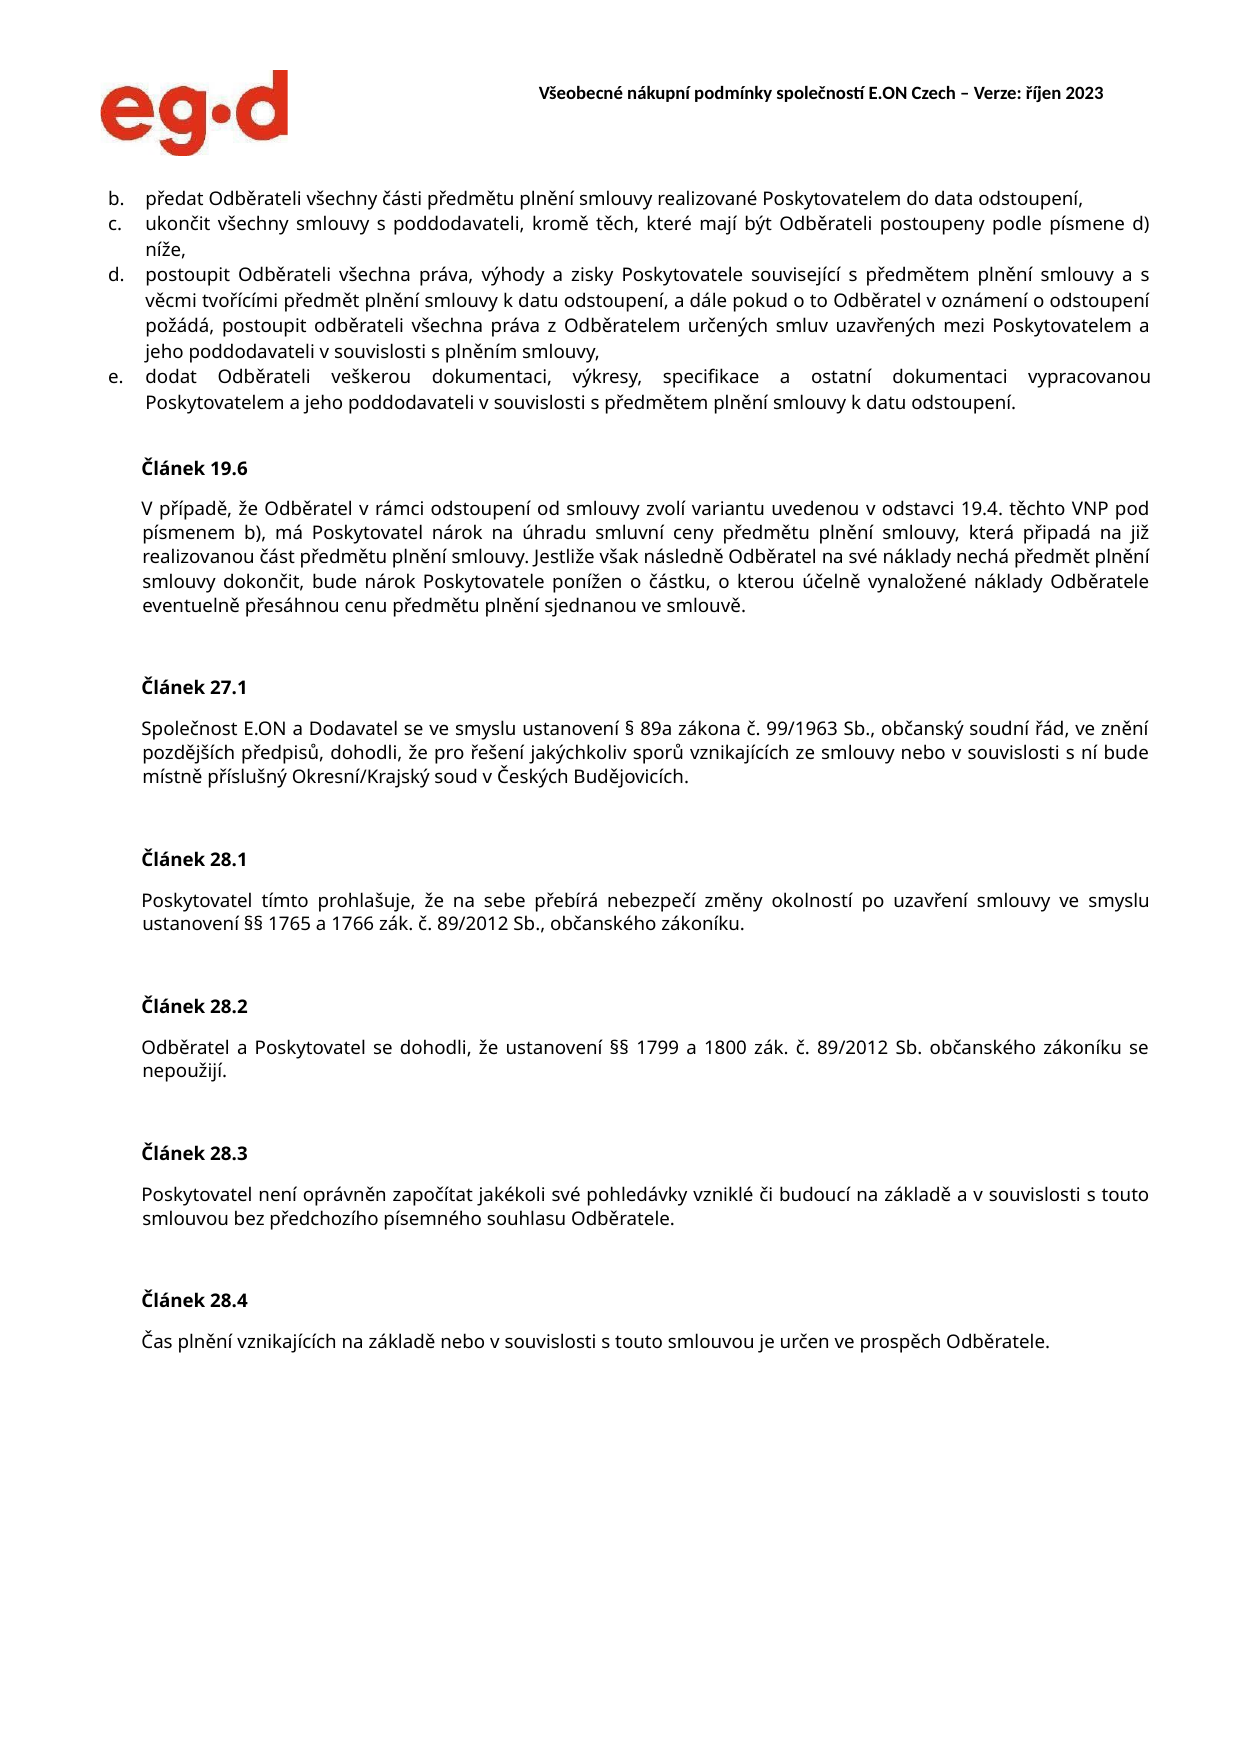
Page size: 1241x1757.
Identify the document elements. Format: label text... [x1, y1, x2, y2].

text V případě, že Odběratel v rámci odstoupení od smlouvy zvolí variantu uvedenou v odstavci 19.4. těchto VNP pod písmenem b), má Poskytovatel nárok na úhradu smluvní ceny předmětu plnění smlouvy, která připadá na již realizovanou část předmětu plnění smlouvy. Jestliže však následně Odběratel na své náklady nechá předmět plnění smlouvy dokončit, bude nárok Poskytovatele ponížen o částku, o kterou účelně vynaložené náklady Odběratele eventuelně přesáhnou cenu předmětu plnění sjednanou ve smlouvě. [141, 497, 1151, 618]
text Poskytovatel tímto prohlašuje, že na sebe přebírá nebezpečí změny okolností po uzavření smlouvy ve smyslu ustanovení §§ 1765 a 1766 zák. č. 89/2012 Sb., občanského zákoníku. [141, 888, 1151, 936]
list postoupit Odběrateli všechna práva, výhody a zisky Poskytovatele související s předmětem plnění smlouvy a s věcmi tvořícími předmět plnění smlouvy k datu odstoupení, a dále pokud o to Odběratel v oznámení o odstoupení požádá, postoupit odběrateli všechna práva z Odběratelem určených smluv uzavřených mezi Poskytovatelem a jeho poddodavateli v souvislosti s plněním smlouvy, [108, 262, 1151, 364]
list dodat Odběrateli veškerou dokumentaci, výkresy, specifikace a ostatní dokumentaci vypracovanou Poskytovatelem a jeho poddodavateli v souvislosti s předmětem plnění smlouvy k datu odstoupení. [108, 364, 1151, 415]
text Článek 28.4 [141, 1288, 1151, 1312]
text Článek 28.3 [141, 1141, 1151, 1165]
text Článek 28.1 [141, 847, 1151, 871]
text Článek 19.6 [141, 456, 1151, 480]
text Článek 28.2 [141, 994, 1151, 1018]
text Čas plnění vznikajících na základě nebo v souvislosti s touto smlouvou je určen ve prospěch Odběratele. [141, 1329, 1151, 1353]
picture [100, 70, 288, 156]
text Článek 27.1 [141, 676, 1151, 700]
list předat Odběrateli všechny části předmětu plnění smlouvy realizované Poskytovatelem do data odstoupení, [108, 185, 1151, 211]
text Společnost E.ON a Dodavatel se ve smyslu ustanovení § 89a zákona č. 99/1963 Sb., občanský soudní řád, ve znění pozdějších předpisů, dohodli, že pro řešení jakýchkoliv sporů vznikajících ze smlouvy nebo v souvislosti s ní bude místně příslušný Okresní/Krajský soud v Českých Budějovicích. [141, 716, 1151, 789]
list ukončit všechny smlouvy s poddodavateli, kromě těch, které mají být Odběrateli postoupeny podle písmene d) níže, [108, 211, 1151, 262]
text Odběratel a Poskytovatel se dohodli, že ustanovení §§ 1799 a 1800 zák. č. 89/2012 Sb. občanského zákoníku se nepoužijí. [141, 1035, 1151, 1083]
text Poskytovatel není oprávněn započítat jakékoli své pohledávky vzniklé či budoucí na základě a v souvislosti s touto smlouvou bez předchozího písemného souhlasu Odběratele. [141, 1182, 1151, 1230]
